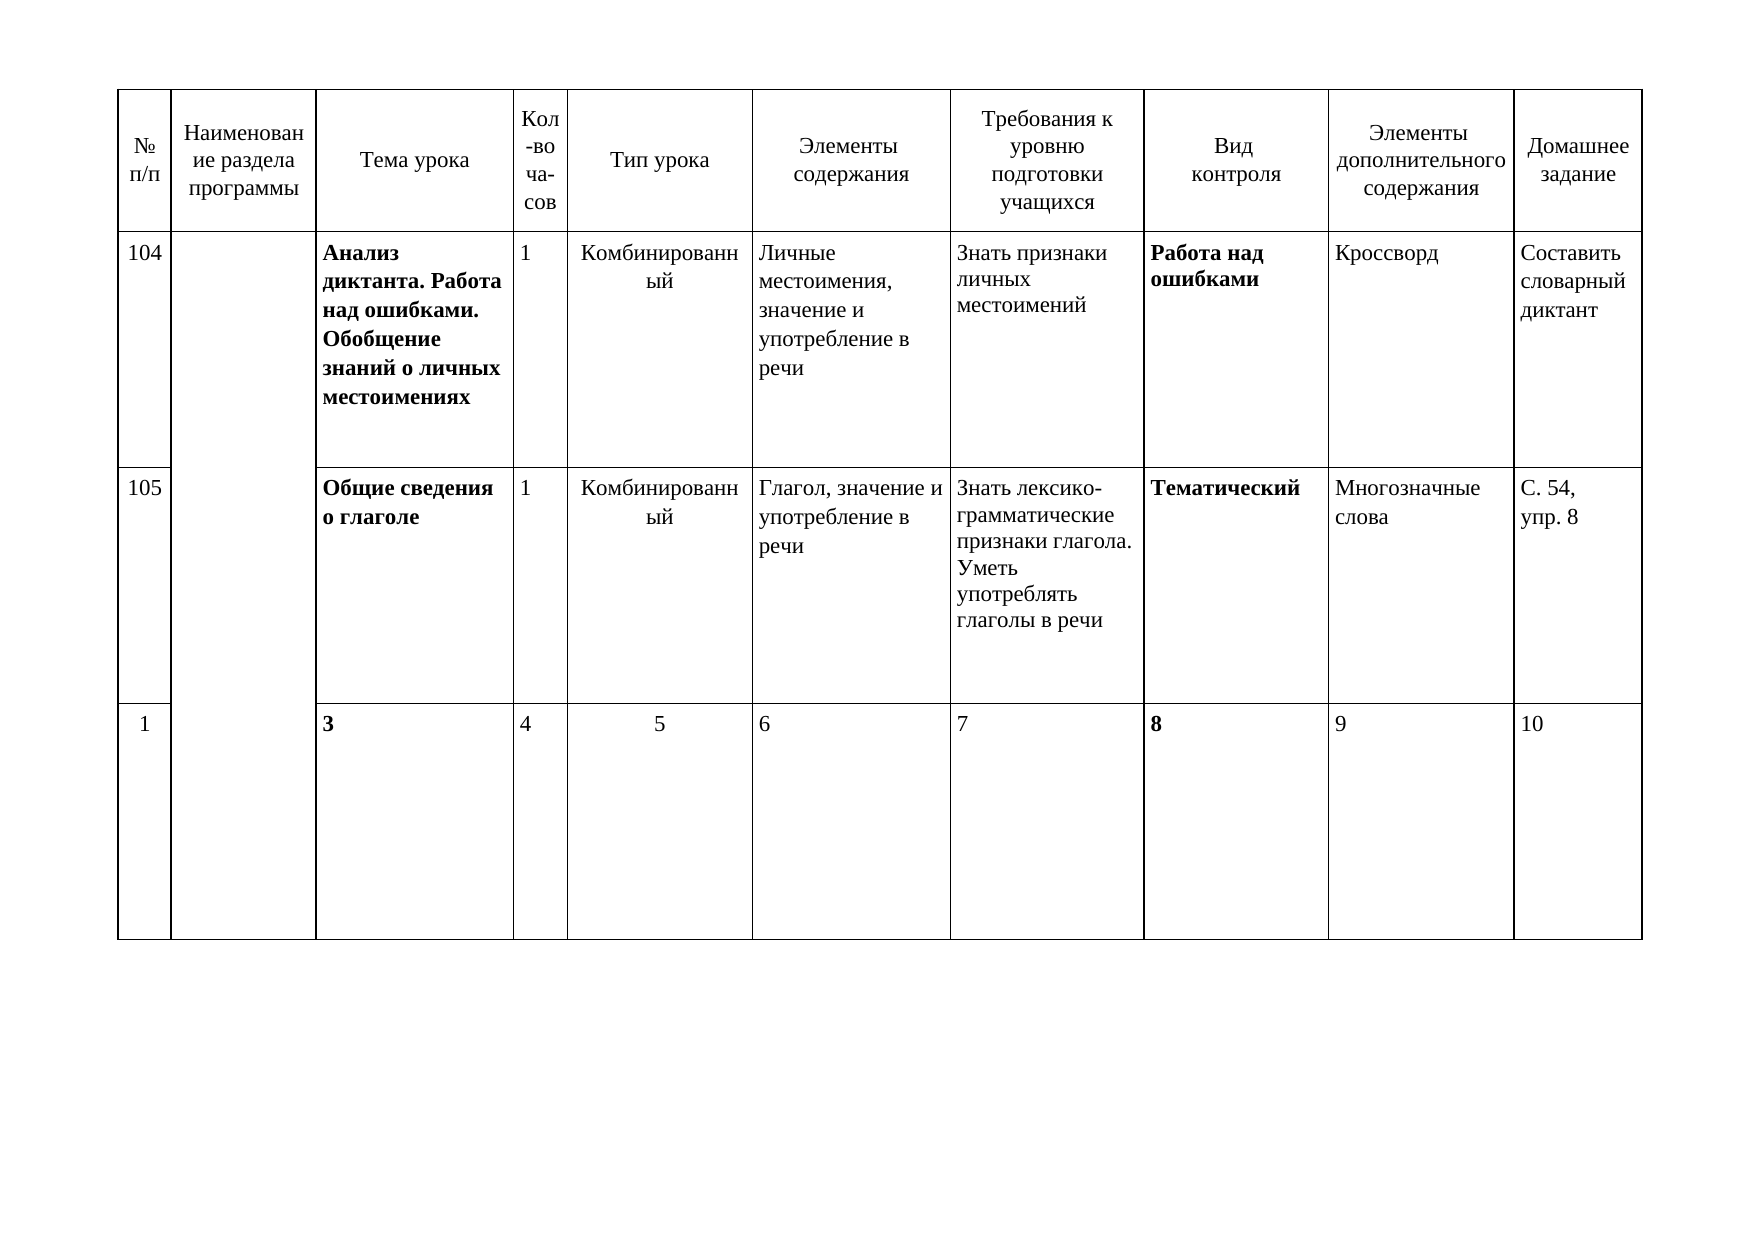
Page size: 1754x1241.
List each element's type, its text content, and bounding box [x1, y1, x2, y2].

table_cell 6 [753, 704, 950, 938]
table_cell 8 [1145, 704, 1328, 938]
table_cell 1 [514, 232, 567, 467]
table_cell Знать признаки личных местоимений [951, 232, 1143, 467]
table_header Тема урока [317, 90, 513, 231]
table_cell 7 [951, 704, 1143, 938]
table_header Элементы дополнительного содержания [1329, 90, 1513, 231]
table_cell 10 [1515, 704, 1641, 938]
table_cell Многозначные слова [1329, 468, 1513, 703]
table_header Кол-во ча-сов [514, 90, 567, 231]
table_cell 5 [568, 704, 752, 938]
table_cell Анализ диктанта. Работа над ошибками. Обобщение знаний о личных местоимениях [317, 232, 513, 467]
table_cell Комбинированный [568, 232, 752, 467]
table_cell С. 54, упр. 8 [1515, 468, 1641, 703]
table_cell Кроссворд [1329, 232, 1513, 467]
table_cell 1 [514, 468, 567, 703]
table_cell 104 [119, 232, 170, 467]
table_cell Знать лексико-грамматические признаки глагола. Уметь употреблять глаголы в речи [951, 468, 1143, 703]
table_header Требования к уровню подготовки учащихся [951, 90, 1143, 231]
table_cell Работа над ошибками [1145, 232, 1328, 467]
table_cell Тематический [1145, 468, 1328, 703]
table_header Тип урока [568, 90, 752, 231]
table_cell Глагол, значение и употребление в речи [753, 468, 950, 703]
table_cell 105 [119, 468, 170, 703]
table_cell Личные местоимения, значение и употребление в речи [753, 232, 950, 467]
table_cell 4 [514, 704, 567, 938]
table_cell 1 [119, 704, 170, 938]
table_cell 9 [1329, 704, 1513, 938]
table_header Домашнее задание [1515, 90, 1641, 231]
table_header Наименование раздела программы [172, 90, 315, 231]
table_cell Общие сведения о глаголе [317, 468, 513, 703]
table_header Элементы содержания [753, 90, 950, 231]
table_cell Комбинированный [568, 468, 752, 703]
table_cell 3 [317, 704, 513, 938]
table_header № п/п [119, 90, 170, 231]
table_header Вид контроля [1145, 90, 1328, 231]
table_cell Составить словарный диктант [1515, 232, 1641, 467]
